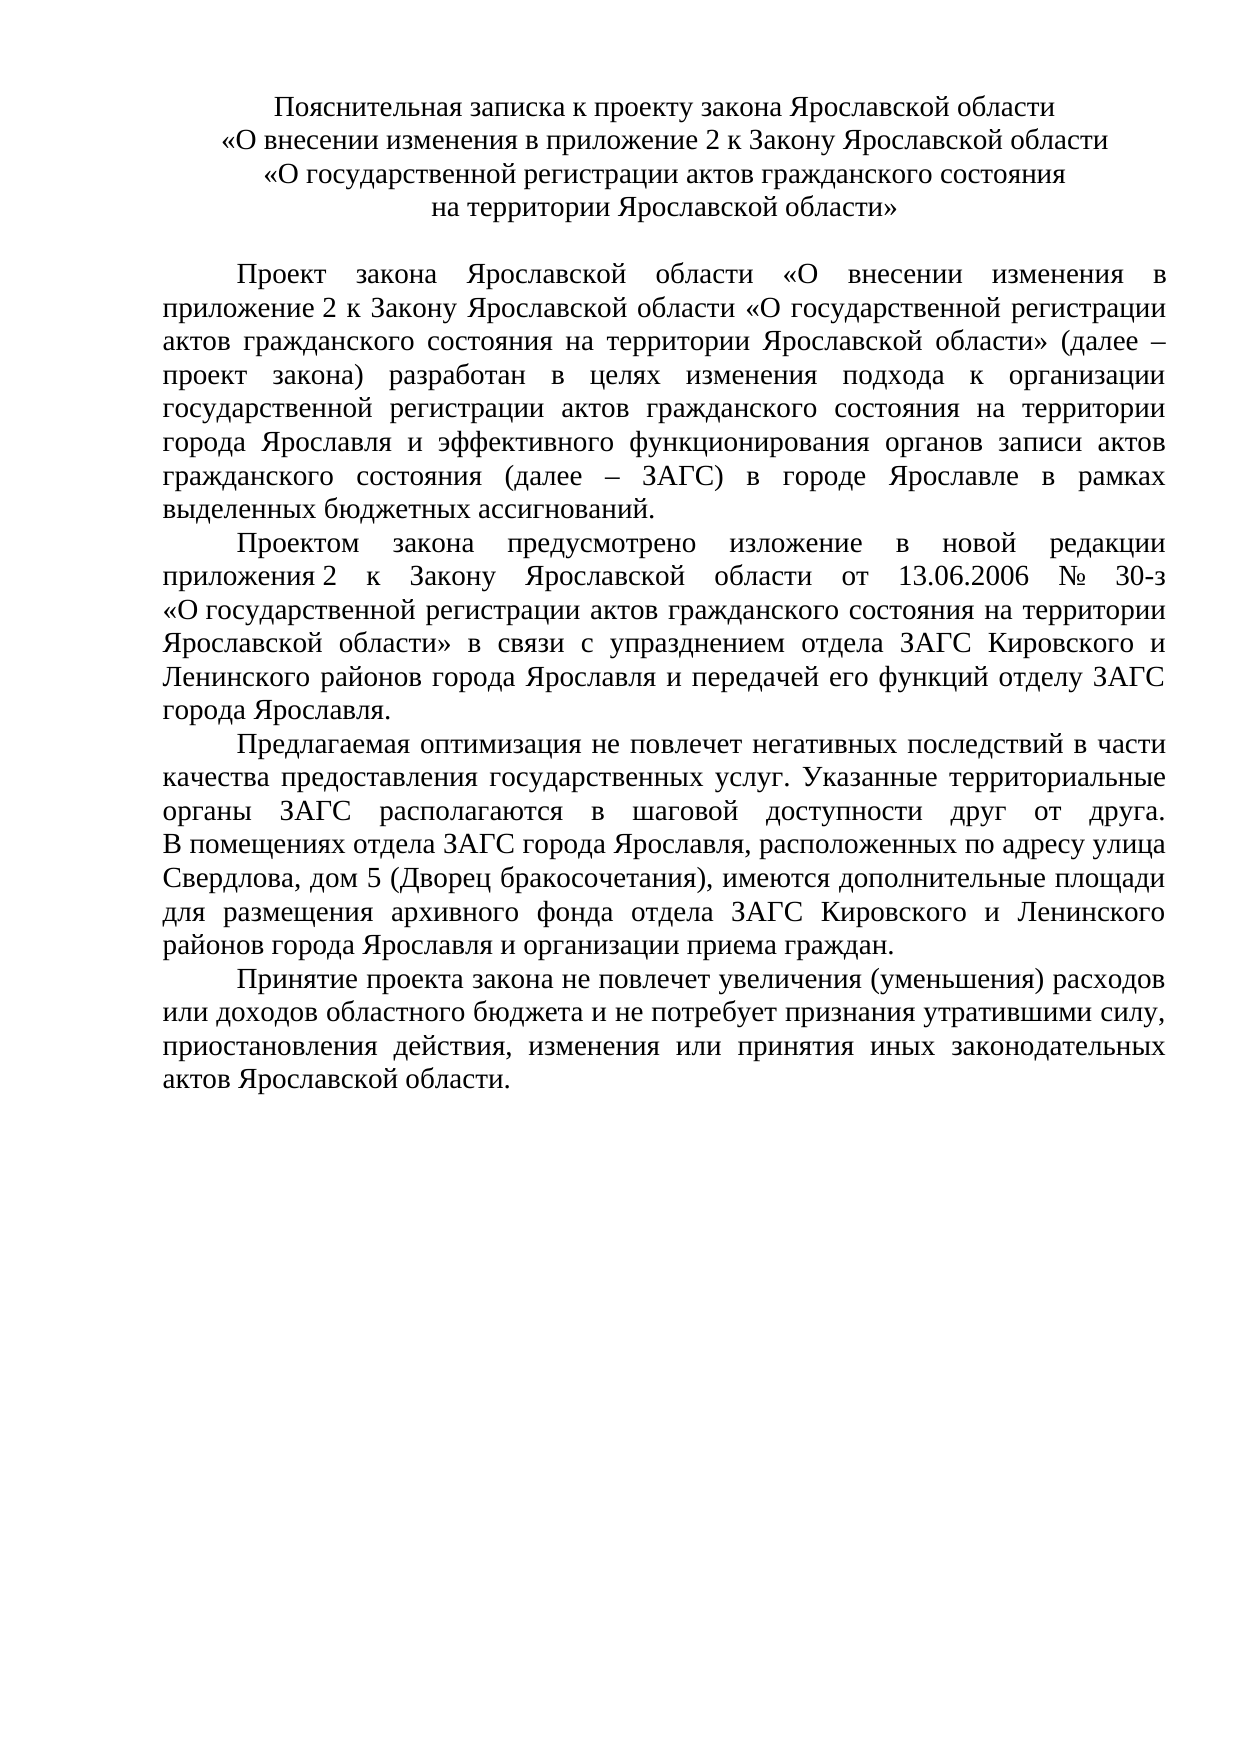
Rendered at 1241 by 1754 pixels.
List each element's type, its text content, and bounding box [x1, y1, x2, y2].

text Проектом закона предусмотрено изложение в новой редакции приложения 2 к Закону Ярославской области от 13.06.2006 № 30-з «О государственной регистрации актов гражданского состояния на территории Ярославской области» в связи с упразднением отдела ЗАГС Кировского и Ленинского районов города Ярославля и передачей его функций отделу ЗАГС города Ярославля. [162, 525, 1167, 726]
text Принятие проекта закона не повлечет увеличения (уменьшения) расходов или доходов областного бюджета и не потребует признания утратившими силу, приостановления действия, изменения или принятия иных законодательных актов Ярославской области. [162, 961, 1167, 1095]
text Предлагаемая оптимизация не повлечет негативных последствий в части качества предоставления государственных услуг. Указанные территориальные органы ЗАГС располагаются в шаговой доступности друг от друга. В помещениях отдела ЗАГС города Ярославля, расположенных по адресу улица Свердлова, дом 5 (Дворец бракосочетания), имеются дополнительные площади для размещения архивного фонда отдела ЗАГС Кировского и Ленинского районов города Ярославля и организации приема граждан. [162, 726, 1167, 961]
text Пояснительная записка к проекту закона Ярославской области [162, 89, 1167, 122]
text на территории Ярославской области» [162, 189, 1167, 223]
subtitle Проект закона Ярославской области «О внесении изменения в приложение 2 к Закону Ярославской области «О государственной регистрации актов гражданского состояния на территории Ярославской области» (далее – проект закона) разработан в целях изменения подхода к организации государственной регистрации актов гражданского состояния на территории города Ярославля и эффективного функционирования органов записи актов гражданского состояния (далее – ЗАГС) в городе Ярославле в рамках выделенных бюджетных ассигнований. [162, 256, 1167, 525]
subtitle «О внесении изменения в приложение 2 к Закону Ярославской области «О государственной регистрации актов гражданского состояния [162, 122, 1167, 189]
